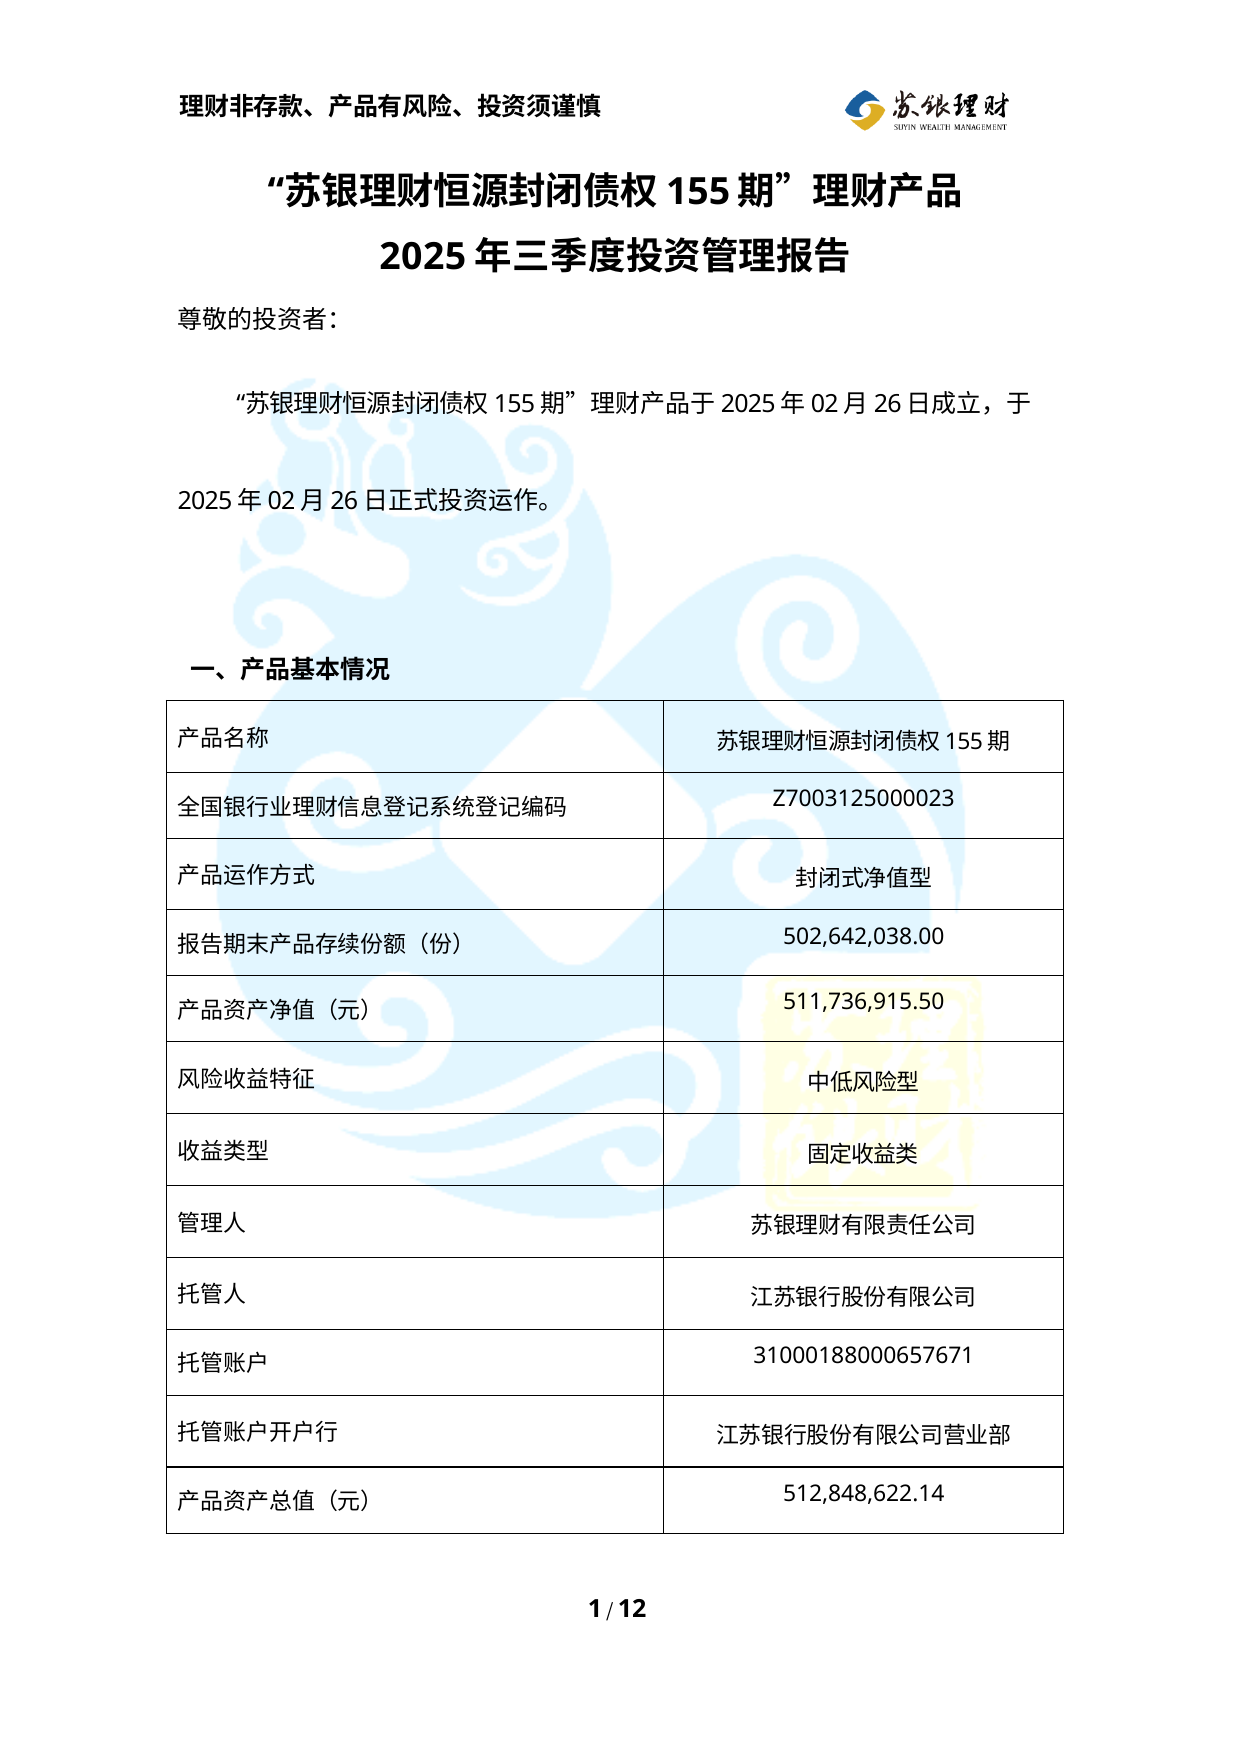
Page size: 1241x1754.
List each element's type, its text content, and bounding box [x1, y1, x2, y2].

picture [820, 72, 1039, 143]
table_cell 托管账户 [167, 1330, 663, 1394]
table_cell 托管人 [167, 1258, 663, 1328]
table_cell 中低风险型 [664, 1042, 1063, 1113]
table_cell 产品运作方式 [167, 839, 663, 909]
table_cell 托管账户开户行 [167, 1396, 663, 1466]
table_cell 511,736,915.50 [664, 976, 1063, 1041]
text “苏银理财恒源封闭债权155期”理财产品 [177, 156, 1053, 221]
text 尊敬的投资者： [177, 286, 1053, 351]
table_cell 收益类型 [167, 1114, 663, 1185]
text 2025年三季度投资管理报告 [177, 221, 1053, 286]
table_cell 502,642,038.00 [664, 910, 1063, 975]
table_cell 产品资产净值（元） [167, 976, 663, 1041]
table_cell 管理人 [167, 1186, 663, 1257]
table_cell 苏银理财有限责任公司 [664, 1186, 1063, 1257]
table_cell 报告期末产品存续份额（份） [167, 910, 663, 975]
table_cell 江苏银行股份有限公司 [664, 1258, 1063, 1328]
table_cell 封闭式净值型 [664, 839, 1063, 909]
table_cell 512,848,622.14 [664, 1468, 1063, 1532]
table_cell 固定收益类 [664, 1114, 1063, 1185]
table_cell 全国银行业理财信息登记系统登记编码 [167, 773, 663, 838]
table_cell 产品资产总值（元） [167, 1468, 663, 1532]
table_cell 风险收益特征 [167, 1042, 663, 1113]
table_cell Z7003125000023 [664, 773, 1063, 838]
table_cell 31000188000657671 [664, 1330, 1063, 1394]
text “苏银理财恒源封闭债权155期”理财产品于 2025年02月26日成立，于2025年02月26日正式投资运作。 [177, 369, 1053, 531]
subtitle 一、产品基本情况 [190, 635, 1053, 700]
table_cell 江苏银行股份有限公司营业部 [664, 1396, 1063, 1466]
table_header 苏银理财恒源封闭债权155期 [664, 701, 1063, 772]
table_header 产品名称 [167, 701, 663, 772]
